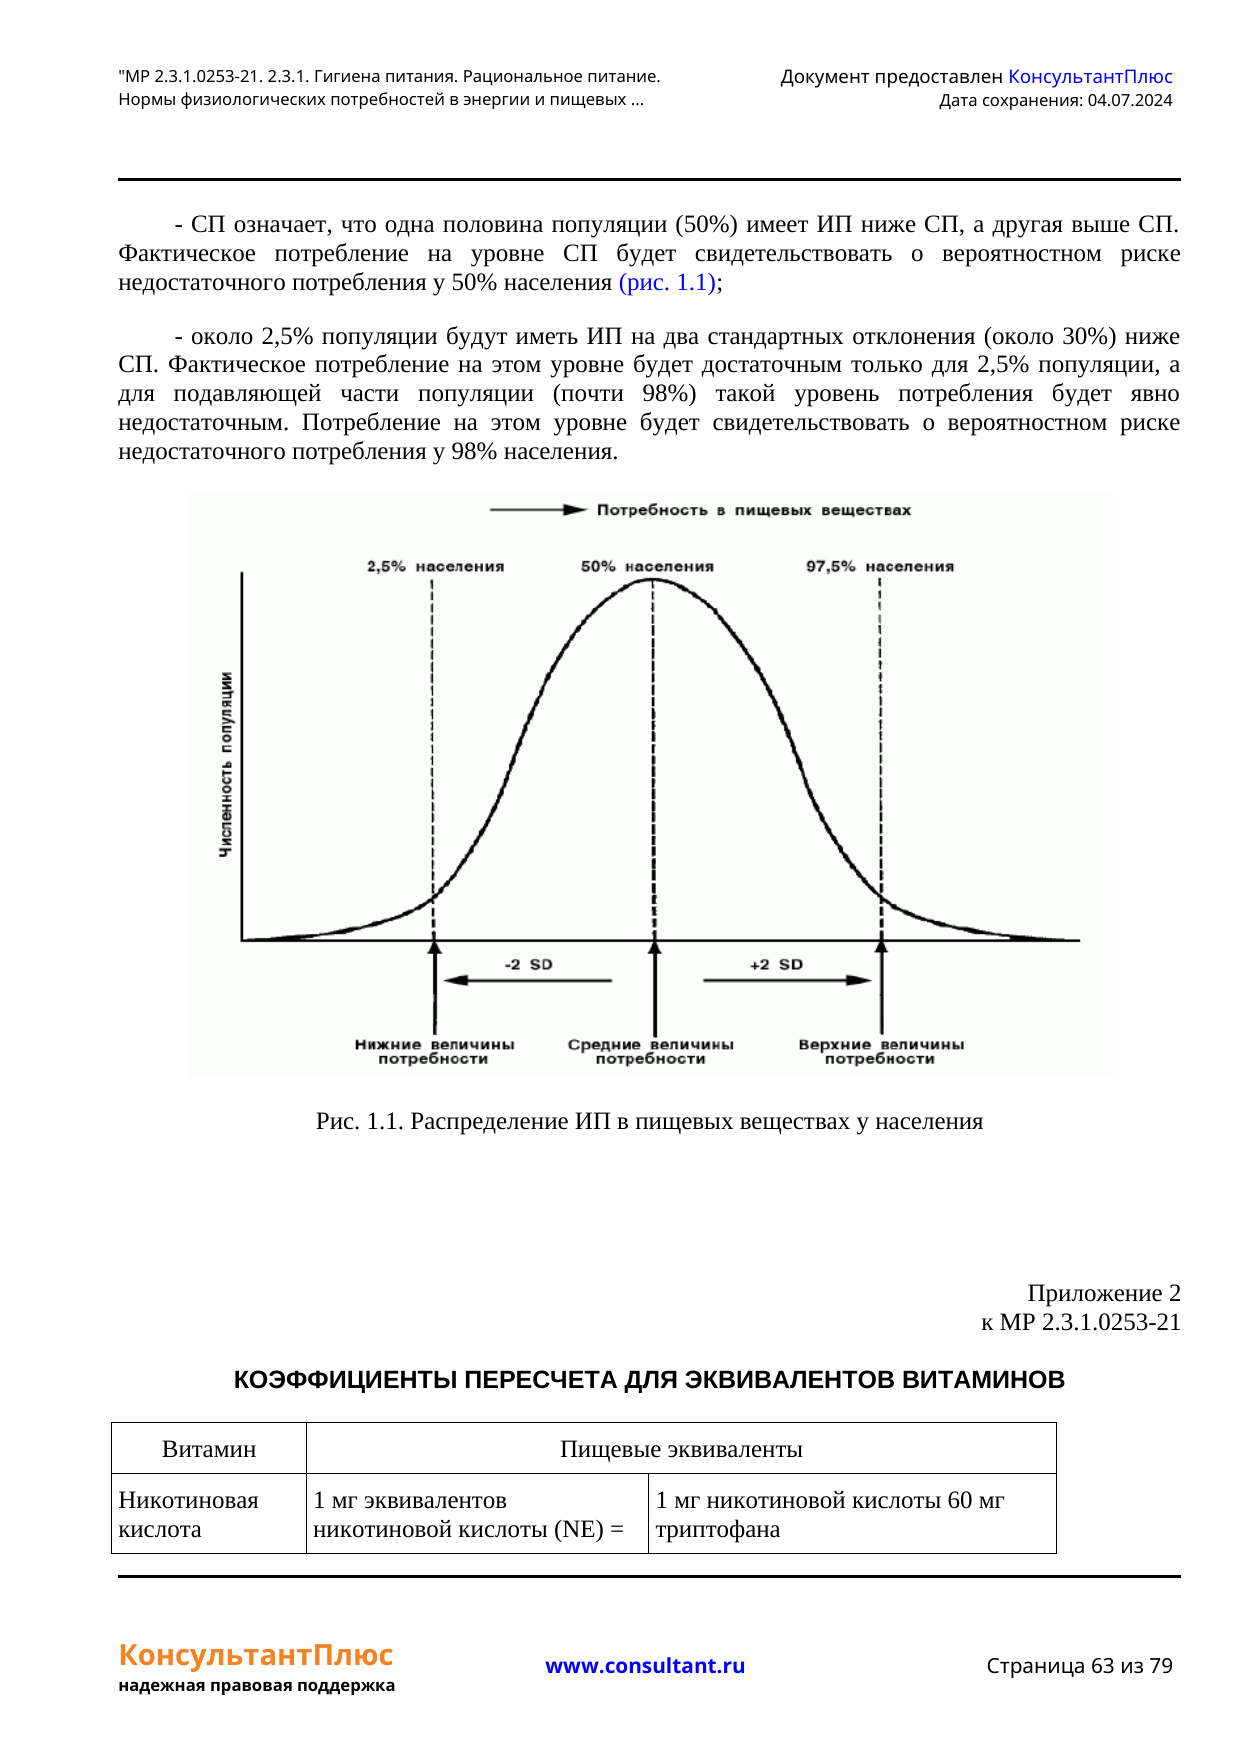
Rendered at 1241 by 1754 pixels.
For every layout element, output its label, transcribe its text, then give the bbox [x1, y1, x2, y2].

table_cell 1 мг эквивалентов никотиновой кислоты (NE) = [307, 1474, 648, 1553]
table_cell Никотиновая кислота [112, 1474, 306, 1553]
text к МР 2.3.1.0253-21 [118, 1307, 1181, 1336]
picture [187, 493, 1113, 1077]
table_cell 1 мг никотиновой кислоты 60 мг триптофана [649, 1474, 1056, 1553]
text - около 2,5% популяции будут иметь ИП на два стандартных отклонения (около 30%) ниже СП. Фактическое потребление на этом уровне будет достаточным только для 2,5% популяции, а для подавляющей части популяции (почти 98%) такой уровень потребления будет явно недостаточным. Потребление на этом уровне будет свидетельствовать о вероятностном риске недостаточного потребления у 98% населения. [118, 321, 1181, 464]
text Приложение 2 [118, 1278, 1181, 1307]
text Рис. 1.1. Распределение ИП в пищевых веществах у населения [118, 1106, 1181, 1135]
title КОЭФФИЦИЕНТЫ ПЕРЕСЧЕТА ДЛЯ ЭКВИВАЛЕНТОВ ВИТАМИНОВ [118, 1365, 1181, 1393]
table_header Витамин [112, 1423, 306, 1473]
table_header Пищевые эквиваленты [307, 1423, 1056, 1473]
text - СП означает, что одна половина популяции (50%) имеет ИП ниже СП, а другая выше СП. Фактическое потребление на уровне СП будет свидетельствовать о вероятностном риске недостаточного потребления у 50% населения (рис. 1.1); [118, 209, 1181, 296]
